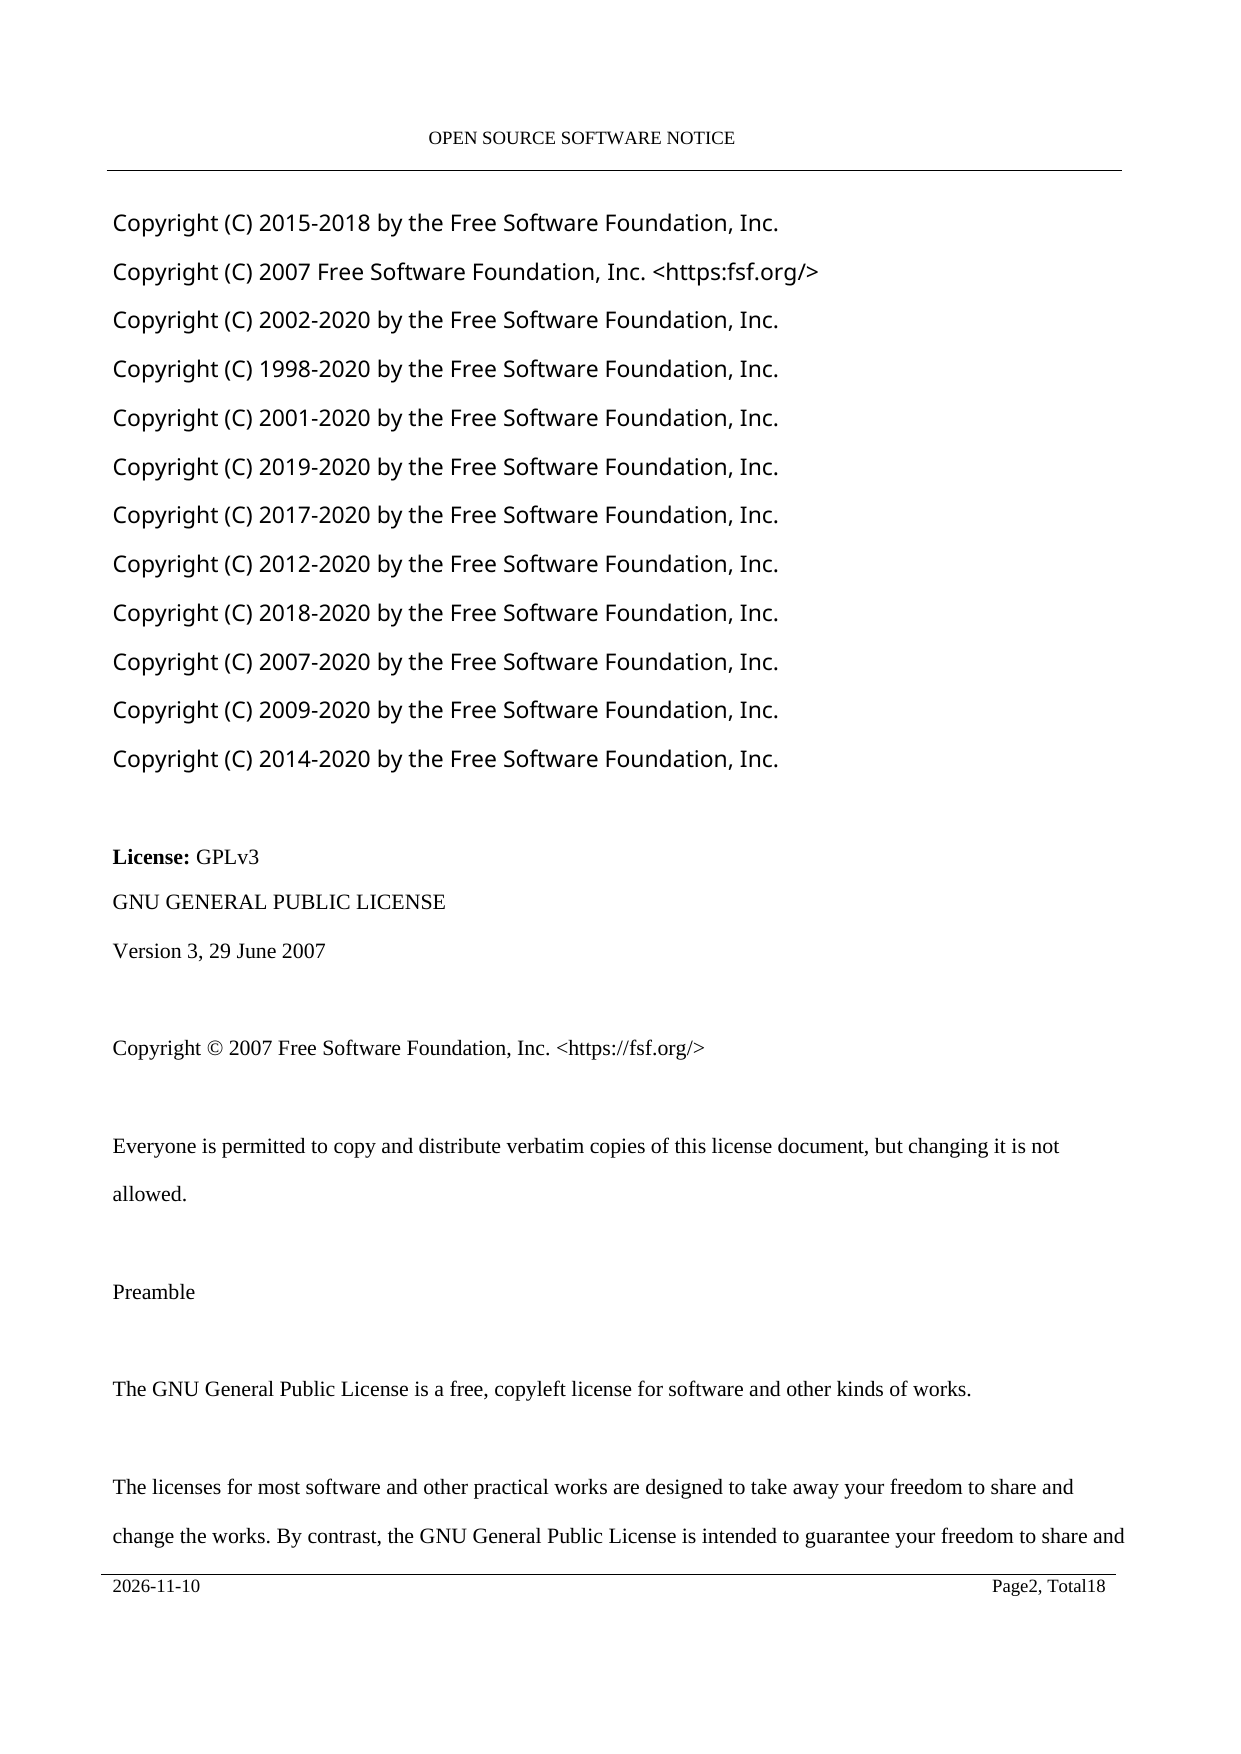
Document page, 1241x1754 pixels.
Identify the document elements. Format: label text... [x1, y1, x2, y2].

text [112, 206, 1128, 824]
text License: GPLv3 [112, 840, 1128, 873]
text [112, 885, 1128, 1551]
